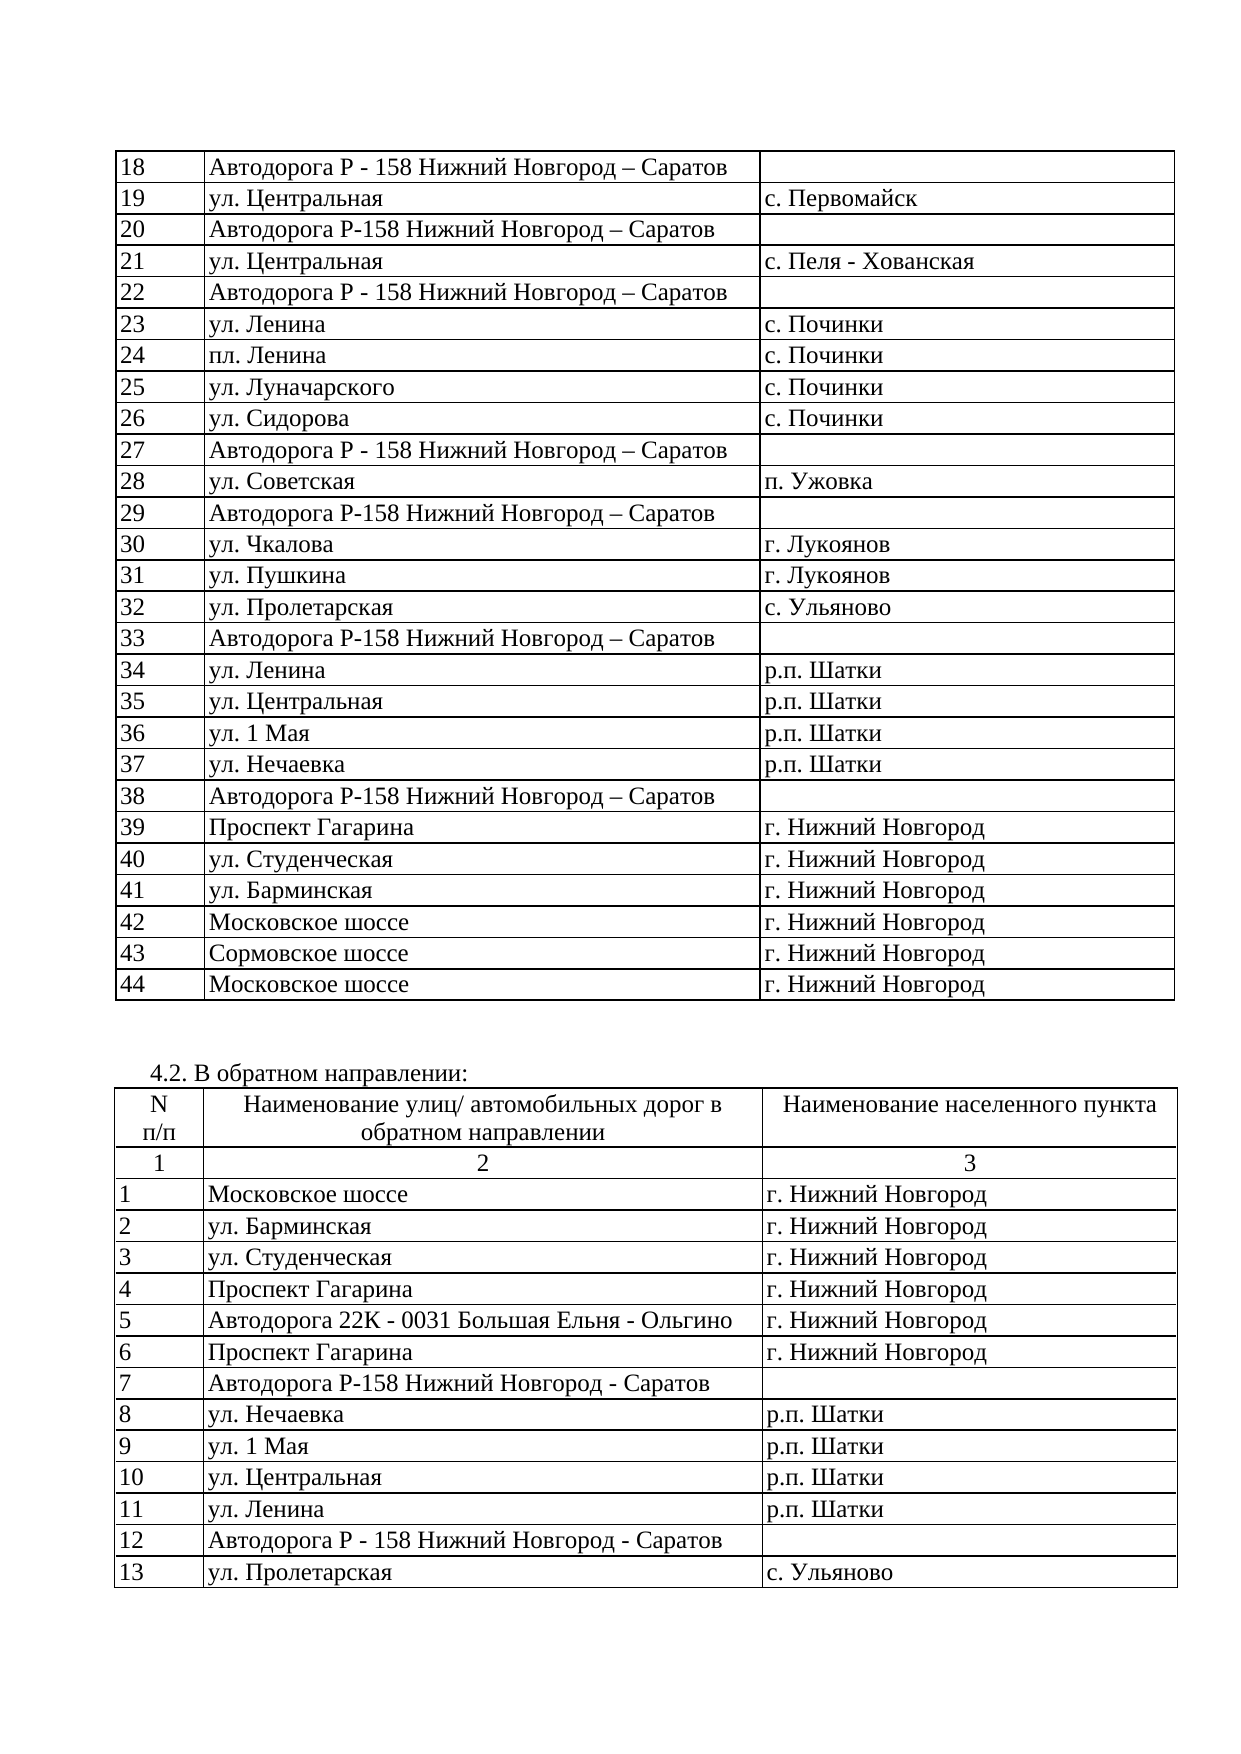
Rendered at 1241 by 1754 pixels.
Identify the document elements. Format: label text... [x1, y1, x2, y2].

table_cell 24 [117, 340, 204, 370]
table_cell [761, 277, 1174, 307]
table_cell г. Нижний Новгород [763, 1209, 1177, 1241]
table_cell с. Починки [761, 340, 1174, 370]
table_cell г. Нижний Новгород [761, 812, 1174, 842]
table_cell ул. Нечаевка [204, 1400, 762, 1429]
table_cell Автодорога 22К - 0031 Большая Ельня - Ольгино [204, 1305, 762, 1335]
table_cell 27 [117, 435, 204, 464]
table_cell 18 [117, 152, 204, 181]
table_cell р.п. Шатки [763, 1398, 1177, 1429]
table_cell г. Нижний Новгород [763, 1241, 1177, 1272]
table_cell 2 [204, 1148, 762, 1178]
table_cell 13 [115, 1556, 203, 1587]
table_cell 26 [117, 403, 204, 433]
table_cell ул. Центральная [204, 1462, 762, 1492]
table_cell 22 [117, 277, 204, 307]
table_cell ул. Ленина [205, 655, 759, 685]
table_cell 43 [117, 938, 204, 968]
table_cell г. Нижний Новгород [761, 875, 1174, 905]
table_cell ул. Пушкина [205, 561, 759, 590]
table_cell [761, 498, 1174, 527]
table_cell г. Лукоянов [761, 561, 1174, 590]
table_cell ул. Студенческая [205, 844, 759, 873]
table_cell р.п. Шатки [763, 1461, 1177, 1492]
table_cell 33 [117, 623, 204, 653]
table_cell [761, 623, 1174, 653]
table_cell 2 [115, 1210, 203, 1241]
table_cell Автодорога Р-158 Нижний Новгород – Саратов [205, 781, 759, 811]
table_cell 21 [117, 246, 204, 276]
table_cell 23 [117, 309, 204, 339]
table_cell ул. Центральная [205, 686, 759, 716]
table_cell Московское шоссе [204, 1179, 762, 1209]
table_cell [763, 1524, 1177, 1555]
table_cell Автодорога Р-158 Нижний Новгород – Саратов [205, 623, 759, 653]
table_cell 19 [117, 183, 204, 213]
table_cell 32 [117, 592, 204, 622]
table_cell 5 [115, 1305, 203, 1335]
table_cell р.п. Шатки [761, 655, 1174, 685]
table_cell ул. Луначарского [205, 372, 759, 402]
table_cell ул. Пролетарская [204, 1557, 762, 1587]
table_cell с. Ульяново [763, 1555, 1177, 1587]
table_cell 42 [117, 907, 204, 936]
table_cell ул. Центральная [205, 246, 759, 276]
table_cell 8 [115, 1399, 203, 1429]
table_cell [205, 152, 759, 181]
table_cell 25 [117, 372, 204, 402]
table_cell 1 [115, 1179, 203, 1209]
table_cell р.п. Шатки [763, 1492, 1177, 1524]
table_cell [205, 215, 759, 244]
table_cell ул. Студенческая [204, 1242, 762, 1272]
table_cell с. Починки [761, 372, 1174, 402]
table_cell 31 [117, 561, 204, 590]
table_header Наименование населенного пункта [763, 1089, 1177, 1146]
table_cell 38 [117, 781, 204, 811]
table_cell р.п. Шатки [763, 1429, 1177, 1461]
table_cell 30 [117, 529, 204, 559]
table_cell с. Починки [761, 309, 1174, 339]
table_cell 29 [117, 498, 204, 527]
table_cell ул. Сидорова [205, 403, 759, 433]
table_cell 11 [115, 1493, 203, 1524]
table_cell 37 [117, 749, 204, 779]
table_cell ул. Ленина [204, 1494, 762, 1524]
table_cell ул. Барминская [205, 875, 759, 905]
table_cell с. Ульяново [761, 592, 1174, 622]
table_cell г. Нижний Новгород [761, 844, 1174, 873]
table_cell ул. Барминская [204, 1211, 762, 1241]
table_cell ул. Центральная [205, 183, 759, 213]
table_cell г. Нижний Новгород [761, 970, 1174, 999]
table_cell с. Починки [761, 403, 1174, 433]
table_cell [763, 1366, 1177, 1398]
table_cell г. Нижний Новгород [763, 1272, 1177, 1303]
table_cell г. Нижний Новгород [763, 1335, 1177, 1366]
table_cell 40 [117, 844, 204, 873]
table_cell Московское шоссе [205, 907, 759, 936]
table_cell ул. Пролетарская [205, 592, 759, 622]
table_cell п. Ужовка [761, 466, 1174, 496]
table_cell Автодорога Р-158 Нижний Новгород - Саратов [204, 1368, 762, 1398]
table_cell 12 [115, 1525, 203, 1555]
table_cell [761, 781, 1174, 811]
table_cell с. Пеля - Хованская [761, 246, 1174, 276]
table_cell пл. Ленина [205, 340, 759, 370]
table_cell г. Лукоянов [761, 529, 1174, 559]
table_cell р.п. Шатки [761, 749, 1174, 779]
table_cell Проспект Гагарина [204, 1274, 762, 1303]
table_cell ул. Нечаевка [205, 749, 759, 779]
table_cell 7 [115, 1368, 203, 1398]
table_cell Автодорога Р - 158 Нижний Новгород – Саратов [205, 277, 759, 307]
table_cell Сормовское шоссе [205, 938, 759, 968]
table_cell 4 [115, 1273, 203, 1303]
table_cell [204, 1525, 762, 1555]
table_cell 34 [117, 655, 204, 685]
table_cell ул. Ленина [205, 309, 759, 339]
table_cell 35 [117, 686, 204, 716]
table_cell ул. Чкалова [205, 529, 759, 559]
table_header N п/п [115, 1089, 203, 1146]
table_cell Автодорога Р-158 Нижний Новгород – Саратов [205, 498, 759, 527]
table_cell [761, 435, 1174, 464]
table_cell г. Нижний Новгород [761, 907, 1174, 936]
table_cell 44 [117, 970, 204, 999]
table_cell 9 [115, 1430, 203, 1461]
table_cell г. Нижний Новгород [763, 1178, 1177, 1209]
table_cell 6 [115, 1336, 203, 1366]
text 4.2. В обратном направлении: [150, 1058, 1090, 1087]
table_cell Проспект Гагарина [204, 1337, 762, 1366]
table_cell с. Первомайск [761, 183, 1174, 213]
table_cell 3 [115, 1242, 203, 1272]
table_cell 10 [115, 1462, 203, 1492]
table_cell 41 [117, 875, 204, 905]
table_cell 3 [763, 1146, 1177, 1178]
table_cell 39 [117, 812, 204, 842]
table_cell 28 [117, 466, 204, 496]
table_cell Московское шоссе [205, 970, 759, 999]
table_cell [761, 152, 1174, 181]
table_cell ул. Советская [205, 466, 759, 496]
table_cell р.п. Шатки [761, 686, 1174, 716]
table_cell Проспект Гагарина [205, 812, 759, 842]
table_cell ул. 1 Мая [204, 1431, 762, 1461]
table_cell г. Нижний Новгород [761, 938, 1174, 968]
table_cell г. Нижний Новгород [763, 1304, 1177, 1335]
table_cell ул. 1 Мая [205, 718, 759, 748]
table_cell [761, 215, 1174, 244]
table_cell 36 [117, 718, 204, 748]
table_header Наименование улиц/ автомобильных дорог в обратном направлении [204, 1089, 762, 1146]
table_cell Автодорога Р - 158 Нижний Новгород – Саратов [205, 435, 759, 464]
table_cell р.п. Шатки [761, 718, 1174, 748]
table_cell 1 [115, 1147, 203, 1178]
table_cell 20 [117, 215, 204, 244]
